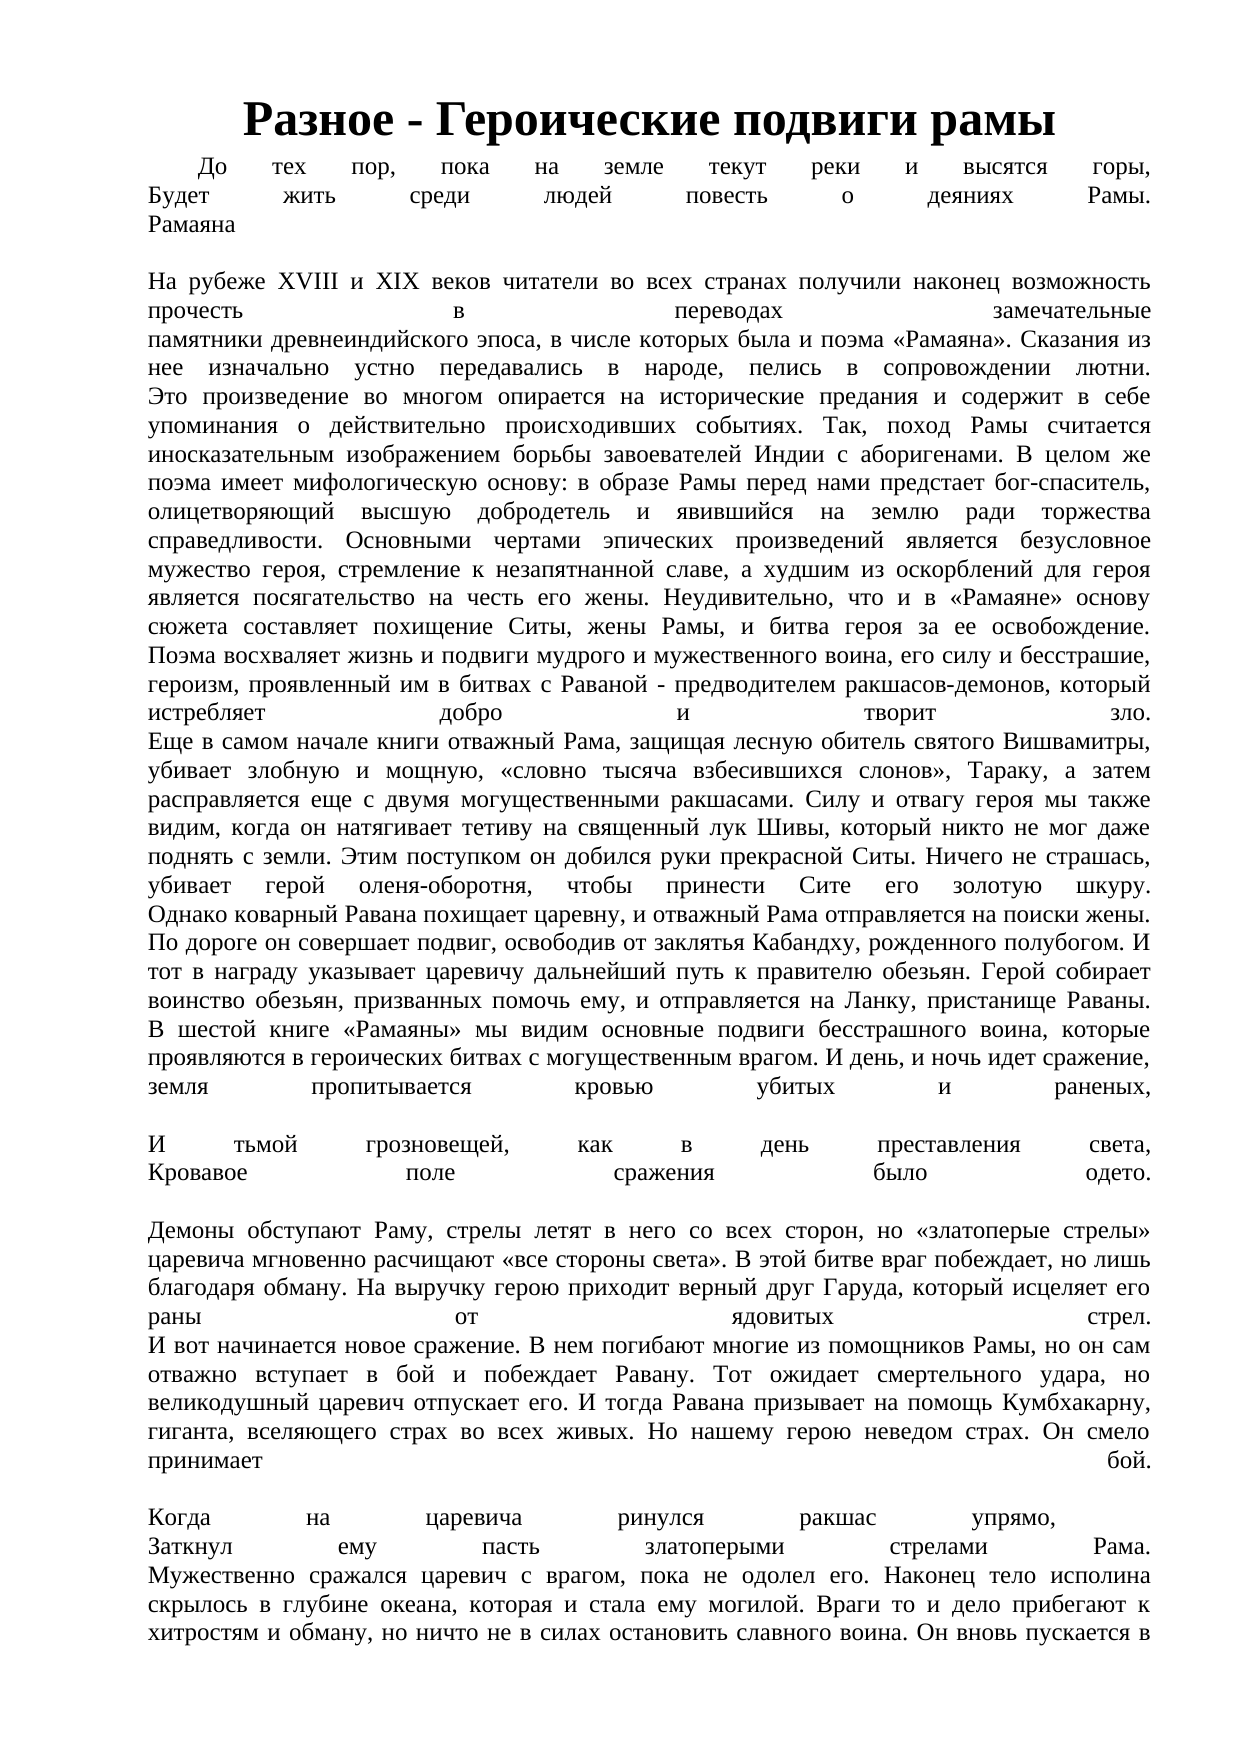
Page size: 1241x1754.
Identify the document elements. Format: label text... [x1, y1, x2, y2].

subtitle Разное - Героические подвиги рамы [148, 88, 1152, 146]
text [148, 151, 1152, 1646]
